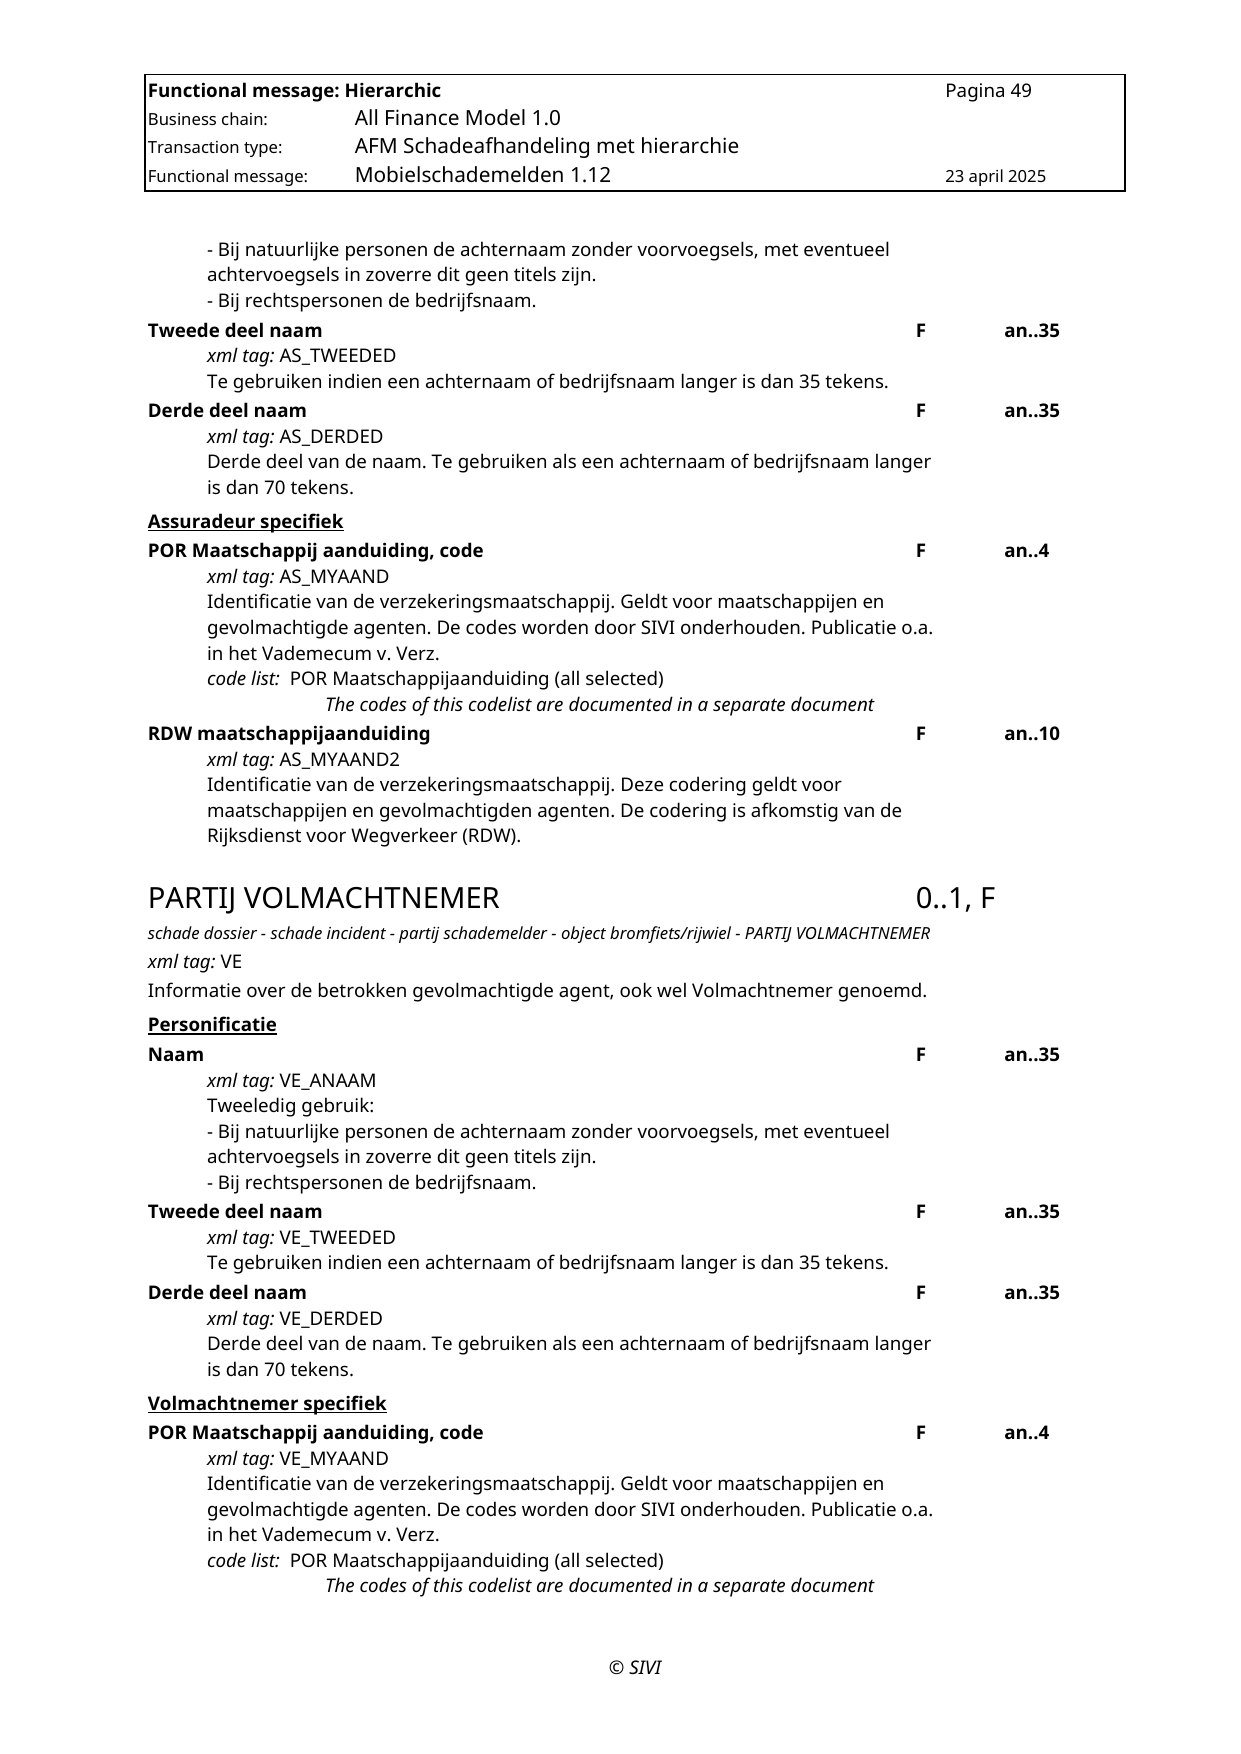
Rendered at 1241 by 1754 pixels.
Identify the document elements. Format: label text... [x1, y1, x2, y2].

text - Bij rechtspersonen de bedrijfsnaam. [207, 287, 945, 313]
text xml tag: VE_TWEEDED [207, 1224, 945, 1250]
text Tweeledig gebruik: [207, 1092, 945, 1118]
text Derde deel van de naam. Te gebruiken als een achternaam of bedrijfsnaam langer is dan 70 tekens. [207, 449, 945, 500]
text Te gebruiken indien een achternaam of bedrijfsnaam langer is dan 35 tekens. [207, 368, 945, 393]
text Personificatie [148, 1012, 1122, 1037]
text xml tag: AS_MYAAND [207, 563, 945, 589]
text Derde deel naam F an..35 [148, 1279, 1122, 1305]
text Informatie over de betrokken gevolmachtigde agent, ook wel Volmachtnemer genoemd. [148, 978, 945, 1003]
text The codes of this codelist are documented in a separate document [325, 691, 945, 716]
text xml tag: AS_DERDED [207, 423, 945, 449]
text Tweede deel naam F an..35 [148, 1199, 1122, 1224]
text code list: POR Maatschappijaanduiding (all selected) [207, 1547, 945, 1573]
text xml tag: AS_MYAAND2 [207, 746, 945, 772]
text Partij Volmachtnemer 0..1, F [148, 877, 1122, 917]
text Identificatie van de verzekeringsmaatschappij. Geldt voor maatschappijen en gevolmachtigde agenten. De codes worden door SIVI onderhouden. Publicatie o.a. in het Vademecum v. Verz. [207, 589, 945, 665]
text Derde deel van de naam. Te gebruiken als een achternaam of bedrijfsnaam langer is dan 70 tekens. [207, 1330, 945, 1381]
text schade dossier - schade incident - partij schademelder - object bromfiets/rijwiel - PARTIJ VOLMACHTNEMER [148, 921, 1122, 944]
text Te gebruiken indien een achternaam of bedrijfsnaam langer is dan 35 tekens. [207, 1250, 945, 1275]
text - Bij natuurlijke personen de achternaam zonder voorvoegsels, met eventueel achtervoegsels in zoverre dit geen titels zijn. [207, 236, 945, 287]
text POR Maatschappij aanduiding, code F an..4 [148, 1419, 1122, 1445]
text Identificatie van de verzekeringsmaatschappij. Geldt voor maatschappijen en gevolmachtigde agenten. De codes worden door SIVI onderhouden. Publicatie o.a. in het Vademecum v. Verz. [207, 1471, 945, 1547]
text Naam F an..35 [148, 1041, 1122, 1067]
text POR Maatschappij aanduiding, code F an..4 [148, 538, 1122, 563]
text The codes of this codelist are documented in a separate document [325, 1573, 945, 1598]
text RDW maatschappijaanduiding F an..10 [148, 721, 1122, 746]
text xml tag: VE_ANAAM [207, 1067, 945, 1092]
text - Bij natuurlijke personen de achternaam zonder voorvoegsels, met eventueel achtervoegsels in zoverre dit geen titels zijn. [207, 1118, 945, 1169]
text xml tag: VE [148, 948, 1122, 974]
text xml tag: VE_DERDED [207, 1305, 945, 1330]
text - Bij rechtspersonen de bedrijfsnaam. [207, 1169, 945, 1194]
text Volmachtnemer specifiek [148, 1390, 1122, 1415]
text Assuradeur specifiek [148, 508, 1122, 534]
text code list: POR Maatschappijaanduiding (all selected) [207, 665, 945, 691]
text Tweede deel naam F an..35 [148, 317, 1122, 342]
text xml tag: AS_TWEEDED [207, 342, 945, 368]
text Derde deel naam F an..35 [148, 398, 1122, 423]
text xml tag: VE_MYAAND [207, 1445, 945, 1471]
text Identificatie van de verzekeringsmaatschappij. Deze codering geldt voor maatschappijen en gevolmachtigden agenten. De codering is afkomstig van de Rijksdienst voor Wegverkeer (RDW). [207, 772, 945, 848]
